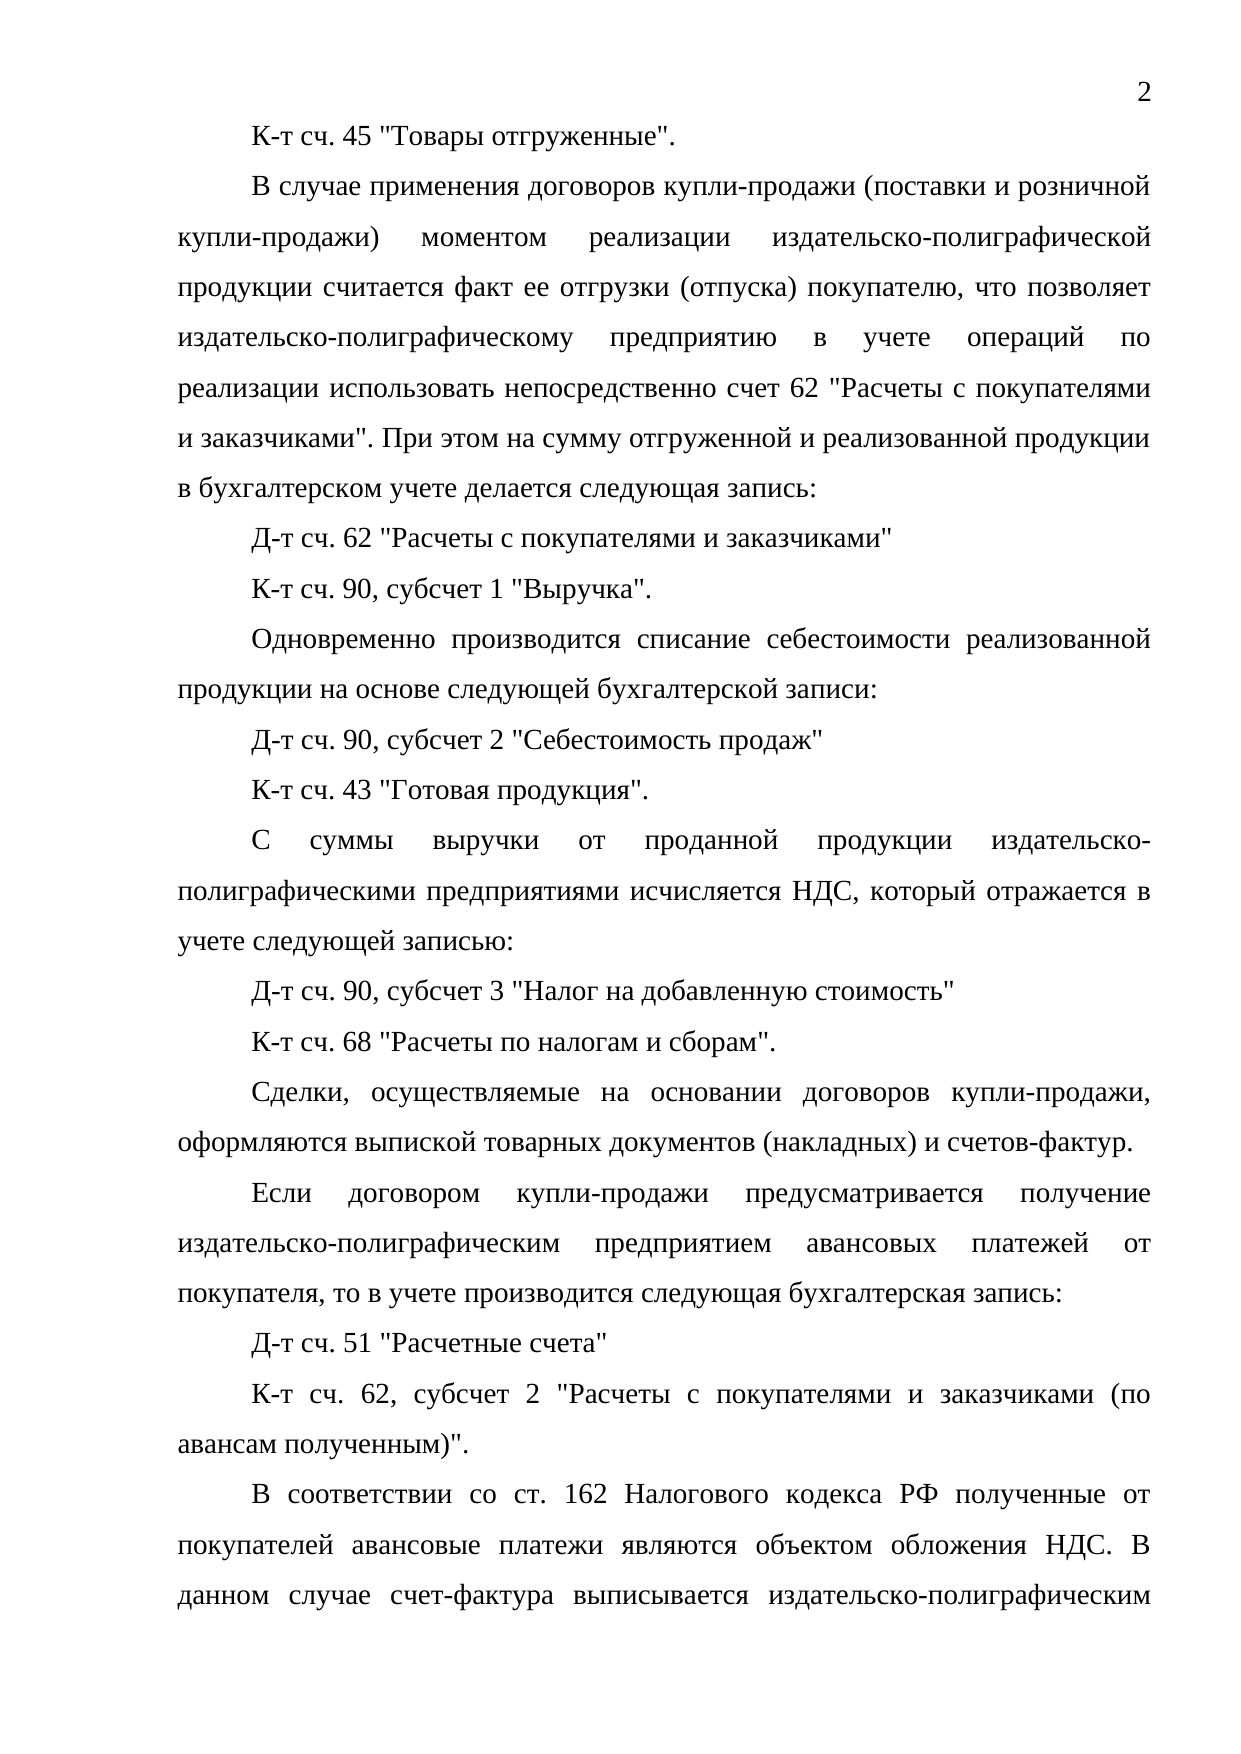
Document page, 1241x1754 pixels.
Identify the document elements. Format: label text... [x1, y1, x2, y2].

text Д-т сч. 51 "Расчетные счета" [177, 1326, 1152, 1359]
text Одновременно производится списание себестоимости реализованной продукции на основе следующей бухгалтерской записи: [177, 621, 1152, 705]
text Д-т сч. 90, субсчет 2 "Себестоимость продаж" [177, 722, 1152, 755]
text К-т сч. 45 "Товары отгруженные". [177, 118, 1152, 152]
text К-т сч. 62, субсчет 2 "Расчеты с покупателями и заказчиками (по авансам полученным)". [177, 1376, 1152, 1460]
text К-т сч. 68 "Расчеты по налогам и сборам". [177, 1024, 1152, 1057]
text Сделки, осуществляемые на основании договоров купли-продажи, оформляются выпиской товарных документов (накладных) и счетов-фактур. [177, 1074, 1152, 1158]
text Если договором купли-продажи предусматривается получение издательско-полиграфическим предприятием авансовых платежей от покупателя, то в учете производится следующая бухгалтерская запись: [177, 1175, 1152, 1309]
text С суммы выручки от проданной продукции издательско-полиграфическими предприятиями исчисляется НДС, который отражается в учете следующей записью: [177, 822, 1152, 957]
text В случае применения договоров купли-продажи (поставки и розничной купли-продажи) моментом реализации издательско-полиграфической продукции считается факт ее отгрузки (отпуска) покупателю, что позволяет издательско-полиграфическому предприятию в учете операций по реализации использовать непосредственно счет 62 "Расчеты с покупателями и заказчиками". При этом на сумму отгруженной и реализованной продукции в бухгалтерском учете делается следующая запись: [177, 168, 1152, 504]
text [177, 1477, 1152, 1611]
text Д-т сч. 62 "Расчеты с покупателями и заказчиками" [177, 521, 1152, 554]
text К-т сч. 90, субсчет 1 "Выручка". [177, 571, 1152, 604]
text Д-т сч. 90, субсчет 3 "Налог на добавленную стоимость" [177, 973, 1152, 1007]
text К-т сч. 43 "Готовая продукция". [177, 772, 1152, 806]
